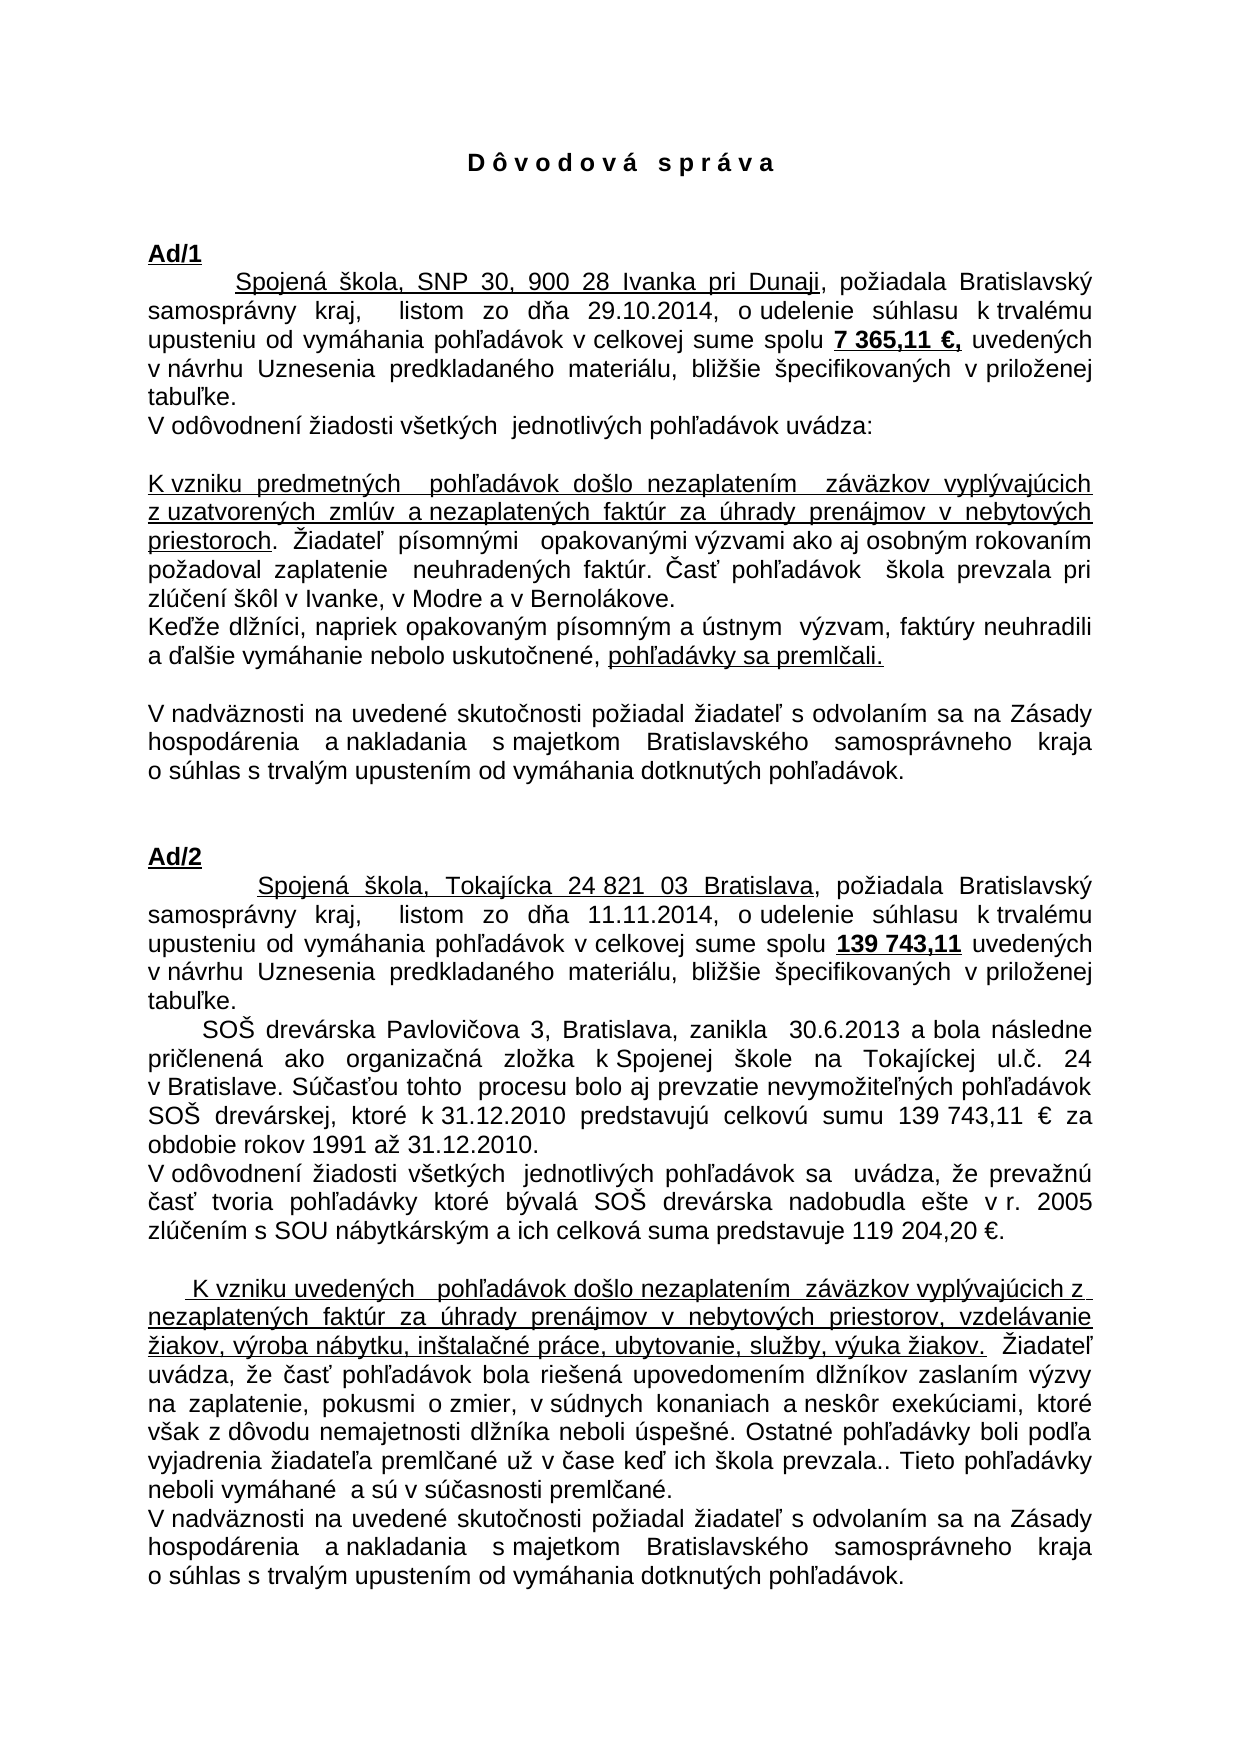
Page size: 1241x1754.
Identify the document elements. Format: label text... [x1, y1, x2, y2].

text D ô v o d o v á s p r á v a [148, 148, 1093, 176]
text K vzniku predmetných pohľadávok došlo nezaplatením záväzkov vyplývajúcich z uzatvorených zmlúv a nezaplatených faktúr za úhrady prenájmov v nebytových priestoroch. Žiadateľ písomnými opakovanými výzvami ako aj osobným rokovaním požadoval zaplatenie neuhradených faktúr. Časť pohľadávok škola prevzala pri zlúčení škôl v Ivanke, v Modre a v Bernolákove. [148, 469, 1093, 494]
text Ad/2 [148, 842, 1093, 871]
text K vzniku uvedených pohľadávok došlo nezaplatením záväzkov vyplývajúcich z nezaplatených faktúr za úhrady prenájmov v nebytových priestorov, vzdelávanie žiakov, výroba nábytku, inštalačné práce, ubytovanie, služby, výuka žiakov. Žiadateľ uvádza, že časť pohľadávok bola riešená upovedomením dlžníkov zaslaním výzvy na zaplatenie, pokusmi o zmier, v súdnych konaniach a neskôr exekúciami, ktoré však z dôvodu nemajetnosti dlžníka neboli úspešné. Ostatné pohľadávky boli podľa vyjadrenia žiadateľa premlčané už v čase keď ich škola prevzala.. Tieto pohľadávky neboli vymáhané a sú v súčasnosti premlčané. [148, 1274, 1093, 1327]
text Spojená škola, Tokajícka 24 821 03 Bratislava, požiadala Bratislavský samosprávny kraj, listom zo dňa 11.11.2014, o udelenie súhlasu k trvalému upusteniu od vymáhania pohľadávok v celkovej sume spolu 139 743,11 uvedených v návrhu Uznesenia predkladaného materiálu, bližšie špecifikovaných v priloženej tabuľke. [148, 871, 1093, 1015]
text V odôvodnení žiadosti všetkých jednotlivých pohľadávok sa uvádza, že prevažnú časť tvoria pohľadávky ktoré bývalá SOŠ drevárska nadobudla ešte v r. 2005 zlúčením s SOU nábytkárským a ich celková suma predstavuje 119 204,20 €. [148, 1159, 1093, 1245]
text V odôvodnení žiadosti všetkých jednotlivých pohľadávok uvádza: [148, 411, 1093, 440]
text K vzniku uvedených pohľadávok došlo nezaplatením záväzkov vyplývajúcich z nezaplatených faktúr za úhrady prenájmov v nebytových priestorov, vzdelávanie žiakov, výroba nábytku, inštalačné práce, ubytovanie, služby, výuka žiakov. Žiadateľ uvádza, že časť pohľadávok bola riešená upovedomením dlžníkov zaslaním výzvy na zaplatenie, pokusmi o zmier, v súdnych konaniach a neskôr exekúciami, ktoré však z dôvodu nemajetnosti dlžníka neboli úspešné. Ostatné pohľadávky boli podľa vyjadrenia žiadateľa premlčané už v čase keď ich škola prevzala.. Tieto pohľadávky neboli vymáhané a sú v súčasnosti premlčané. [148, 1329, 1093, 1504]
text Ad/1 [148, 239, 1093, 267]
text K vzniku predmetných pohľadávok došlo nezaplatením záväzkov vyplývajúcich z uzatvorených zmlúv a nezaplatených faktúr za úhrady prenájmov v nebytových priestoroch. Žiadateľ písomnými opakovanými výzvami ako aj osobným rokovaním požadoval zaplatenie neuhradených faktúr. Časť pohľadávok škola prevzala pri zlúčení škôl v Ivanke, v Modre a v Bernolákove. [148, 524, 1093, 612]
text Keďže dlžníci, napriek opakovaným písomným a ústnym výzvam, faktúry neuhradili a ďalšie vymáhanie nebolo uskutočnené, pohľadávky sa premlčali. [148, 612, 1093, 670]
text V nadväznosti na uvedené skutočnosti požiadal žiadateľ s odvolaním sa na Zásady hospodárenia a nakladania s majetkom Bratislavského samosprávneho kraja o súhlas s trvalým upustením od vymáhania dotknutých pohľadávok. [148, 1504, 1093, 1590]
text SOŠ drevárska Pavlovičova 3, Bratislava, zanikla 30.6.2013 a bola následne pričlenená ako organizačná zložka k Spojenej škole na Tokajíckej ul.č. 24 v Bratislave. Súčasťou tohto procesu bolo aj prevzatie nevymožiteľných pohľadávok SOŠ drevárskej, ktoré k 31.12.2010 predstavujú celkovú sumu 139 743,11 € za obdobie rokov 1991 až 31.12.2010. [148, 1015, 1093, 1159]
text Spojená škola, SNP 30, 900 28 Ivanka pri Dunaji, požiadala Bratislavský samosprávny kraj, listom zo dňa 29.10.2014, o udelenie súhlasu k trvalému upusteniu od vymáhania pohľadávok v celkovej sume spolu 7 365,11 €, uvedených v návrhu Uznesenia predkladaného materiálu, bližšie špecifikovaných v priloženej tabuľke. [148, 267, 1093, 411]
text K vzniku predmetných pohľadávok došlo nezaplatením záväzkov vyplývajúcich z uzatvorených zmlúv a nezaplatených faktúr za úhrady prenájmov v nebytových priestoroch. Žiadateľ písomnými opakovanými výzvami ako aj osobným rokovaním požadoval zaplatenie neuhradených faktúr. Časť pohľadávok škola prevzala pri zlúčení škôl v Ivanke, v Modre a v Bernolákove. [148, 495, 1093, 522]
text V nadväznosti na uvedené skutočnosti požiadal žiadateľ s odvolaním sa na Zásady hospodárenia a nakladania s majetkom Bratislavského samosprávneho kraja o súhlas s trvalým upustením od vymáhania dotknutých pohľadávok. [148, 699, 1093, 785]
